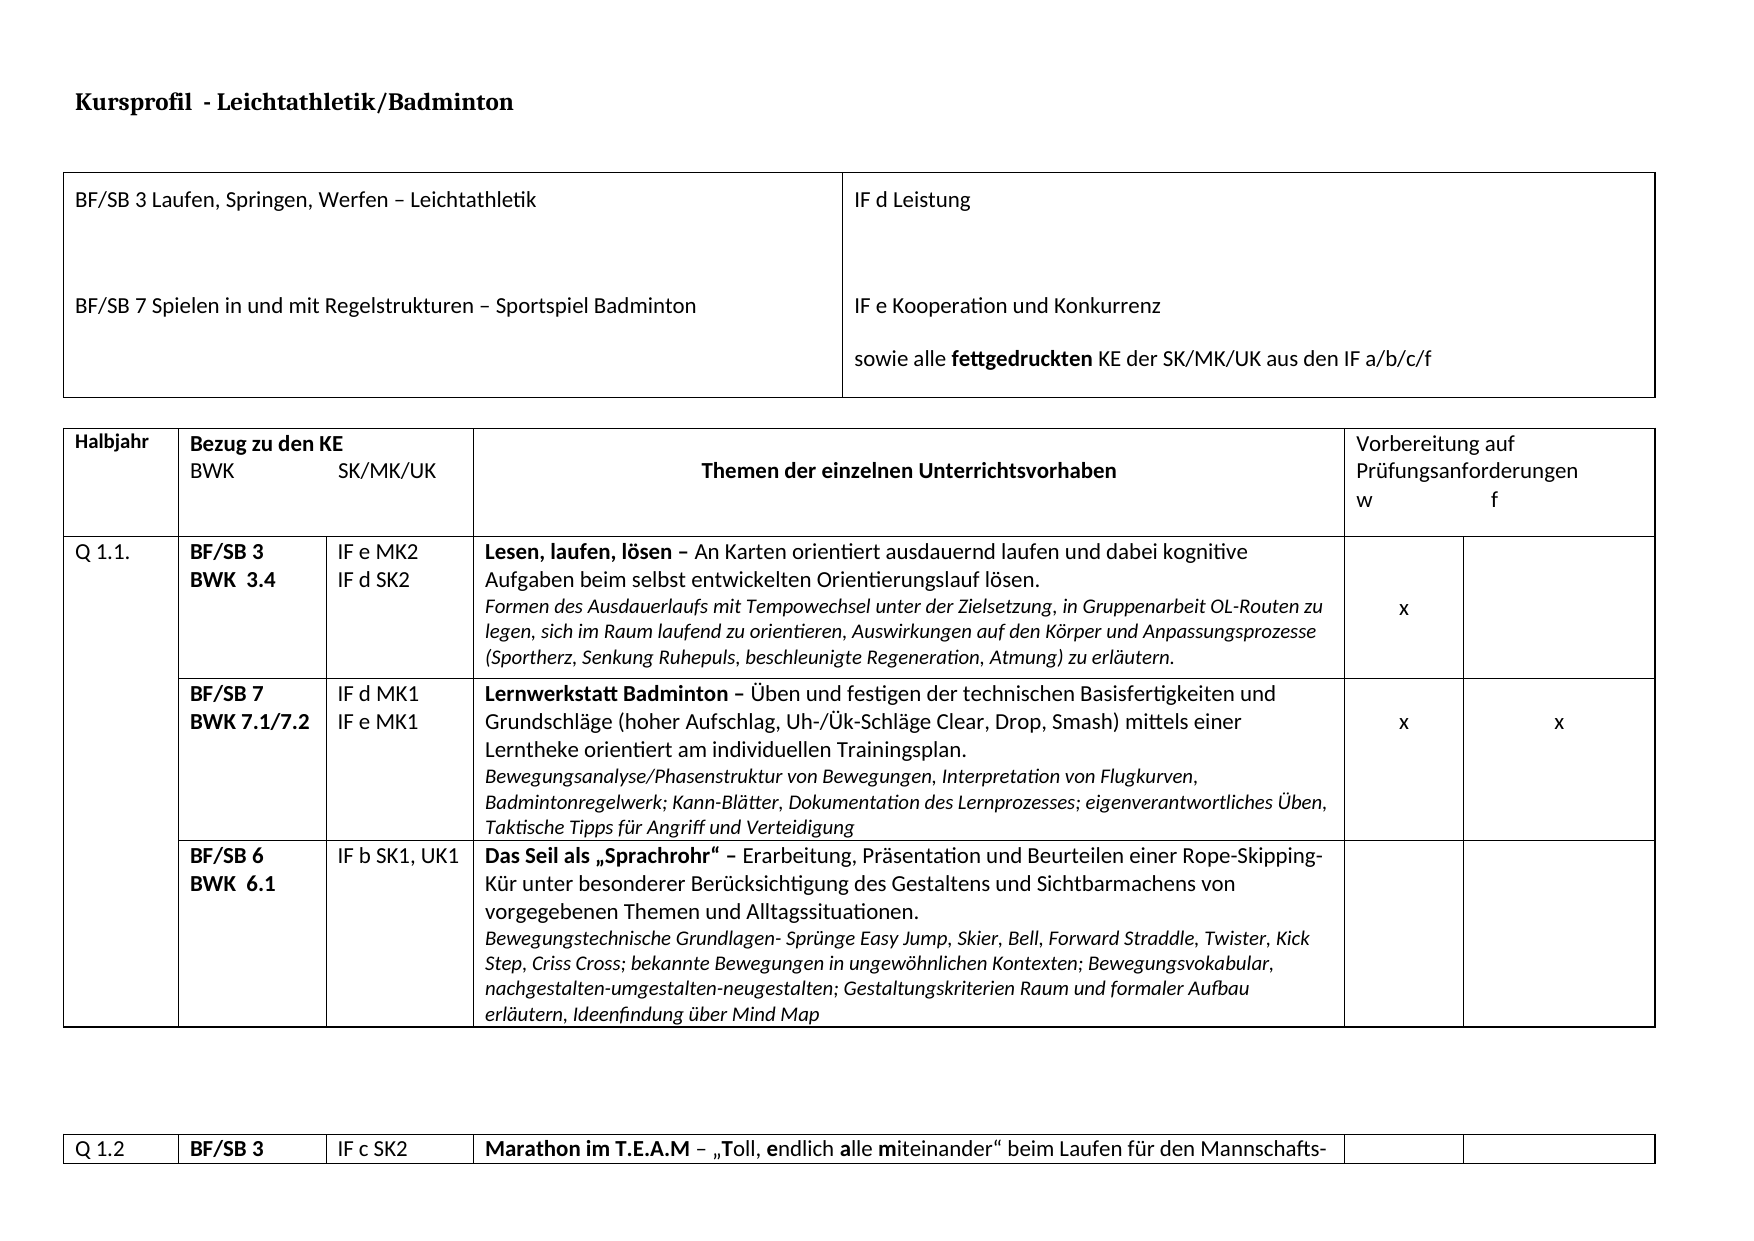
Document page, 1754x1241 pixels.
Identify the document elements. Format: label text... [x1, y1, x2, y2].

table_cell BF/SB 3 BWK 3.4 [179, 537, 326, 678]
table_header BF/SB 3 Laufen, Springen, Werfen – Leichtathletik BF/SB 7 Spielen in und mit Regelstrukturen – Sportspiel Badminton [64, 173, 842, 397]
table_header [474, 1135, 1344, 1163]
table_cell [1464, 537, 1654, 678]
table_cell Q 1.1. [64, 537, 178, 1026]
table_cell BF/SB 7 BWK 7.1/7.2 [179, 679, 326, 840]
table_cell x [1345, 679, 1463, 840]
table_cell IF e MK2 IF d SK2 [327, 537, 473, 678]
table_cell x [1345, 537, 1463, 678]
table_header Halbjahr [64, 429, 178, 536]
table_cell Das Seil als „Sprachrohr“ – Erarbeitung, Präsentation und Beurteilen einer Rope-Skipping-Kür unter besonderer Berücksichtigung des Gestaltens und Sichtbarmachens von vorgegebenen Themen und Alltagssituationen. Bewegungstechnische Grundlagen- Sprünge Easy Jump, Skier, Bell, Forward Straddle, Twister, Kick Step, Criss Cross; bekannte Bewegungen in ungewöhnlichen Kontexten; Bewegungsvokabular, nachgestalten-umgestalten-neugestalten; Gestaltungskriterien Raum und formaler Aufbau erläutern, Ideenfindung über Mind Map [474, 841, 1344, 1026]
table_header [327, 1135, 473, 1163]
table_header [1464, 1135, 1654, 1163]
table_cell BF/SB 6 BWK 6.1 [179, 841, 326, 1026]
table_header x [1345, 1135, 1463, 1163]
table_header BF/SB 3 BWK 3.3 [179, 1135, 326, 1163]
table_cell [1464, 841, 1654, 1026]
text Kursprofil - Leichtathletik/Badminton [75, 87, 1679, 116]
table_header Q 1.2 [64, 1135, 178, 1163]
table_cell x [1464, 679, 1654, 840]
table_header Themen der einzelnen Unterrichtsvorhaben [474, 429, 1344, 536]
table_header Bezug zu den KE BWK SK/MK/UK [179, 429, 473, 536]
table_header IF d Leistung IF e Kooperation und Konkurrenz sowie alle fettgedruckten KE der SK/MK/UK aus den IF a/b/c/f [843, 173, 1654, 397]
table_cell Lernwerkstatt Badminton – Üben und festigen der technischen Basisfertigkeiten und Grundschläge (hoher Aufschlag, Uh-/Ük-Schläge Clear, Drop, Smash) mittels einer Lerntheke orientiert am individuellen Trainingsplan. Bewegungsanalyse/Phasenstruktur von Bewegungen, Interpretation von Flugkurven, Badmintonregelwerk; Kann-Blätter, Dokumentation des Lernprozesses; eigenverantwortliches Üben, Taktische Tipps für Angriff und Verteidigung [474, 679, 1344, 840]
table_cell IF d MK1 IF e MK1 [327, 679, 473, 840]
table_cell [1345, 841, 1463, 1026]
table_cell IF b SK1, UK1 [327, 841, 473, 1026]
table_header Vorbereitung auf Prüfungsanforderungen w f [1345, 429, 1654, 536]
table_cell Lesen, laufen, lösen – An Karten orientiert ausdauernd laufen und dabei kognitive Aufgaben beim selbst entwickelten Orientierungslauf lösen. Formen des Ausdauerlaufs mit Tempowechsel unter der Zielsetzung, in Gruppenarbeit OL-Routen zu legen, sich im Raum laufend zu orientieren, Auswirkungen auf den Körper und Anpassungsprozesse (Sportherz, Senkung Ruhepuls, beschleunigte Regeneration, Atmung) zu erläutern. [474, 537, 1344, 678]
